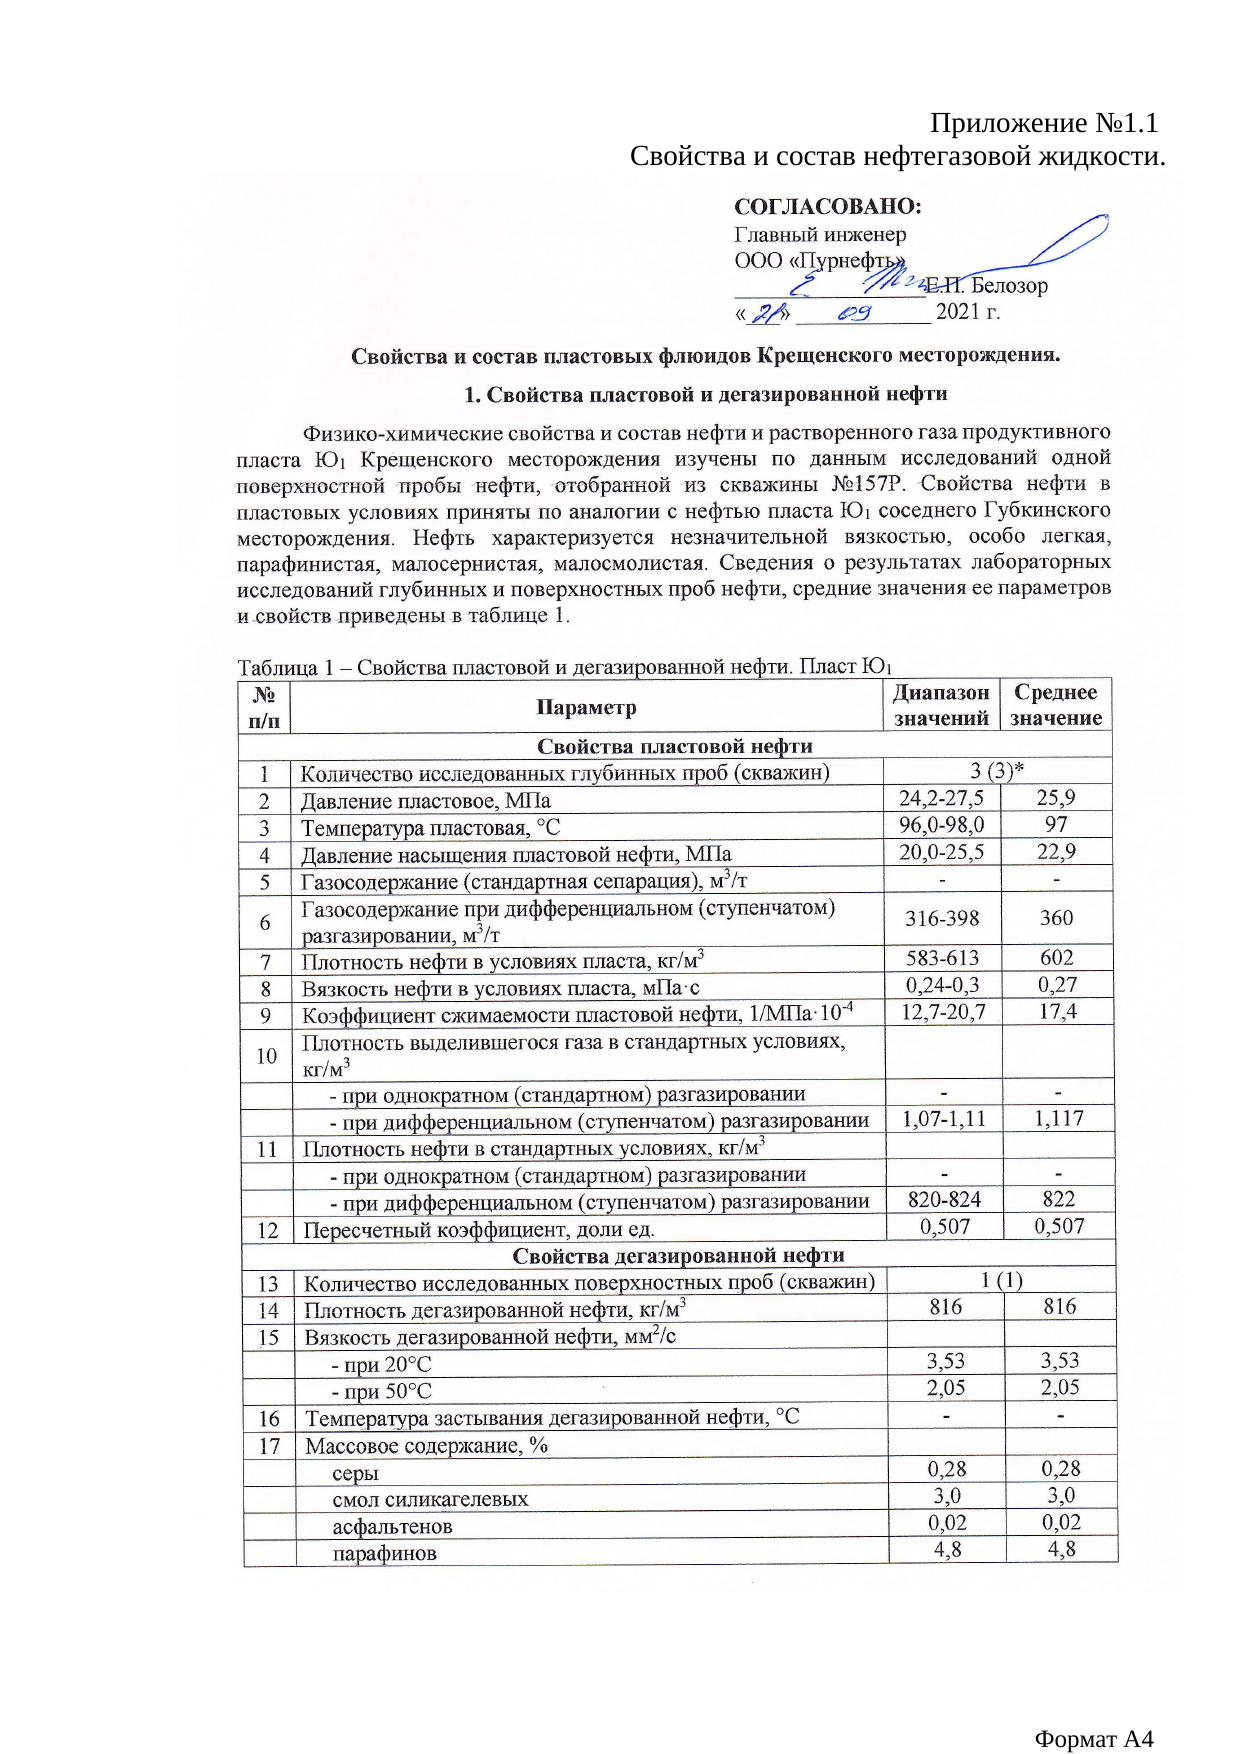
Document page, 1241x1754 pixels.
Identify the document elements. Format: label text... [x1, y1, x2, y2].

picture [177, 172, 1187, 1593]
text Приложение №1.1 Свойства и состав нефтегазовой жидкости. [177, 105, 1167, 172]
